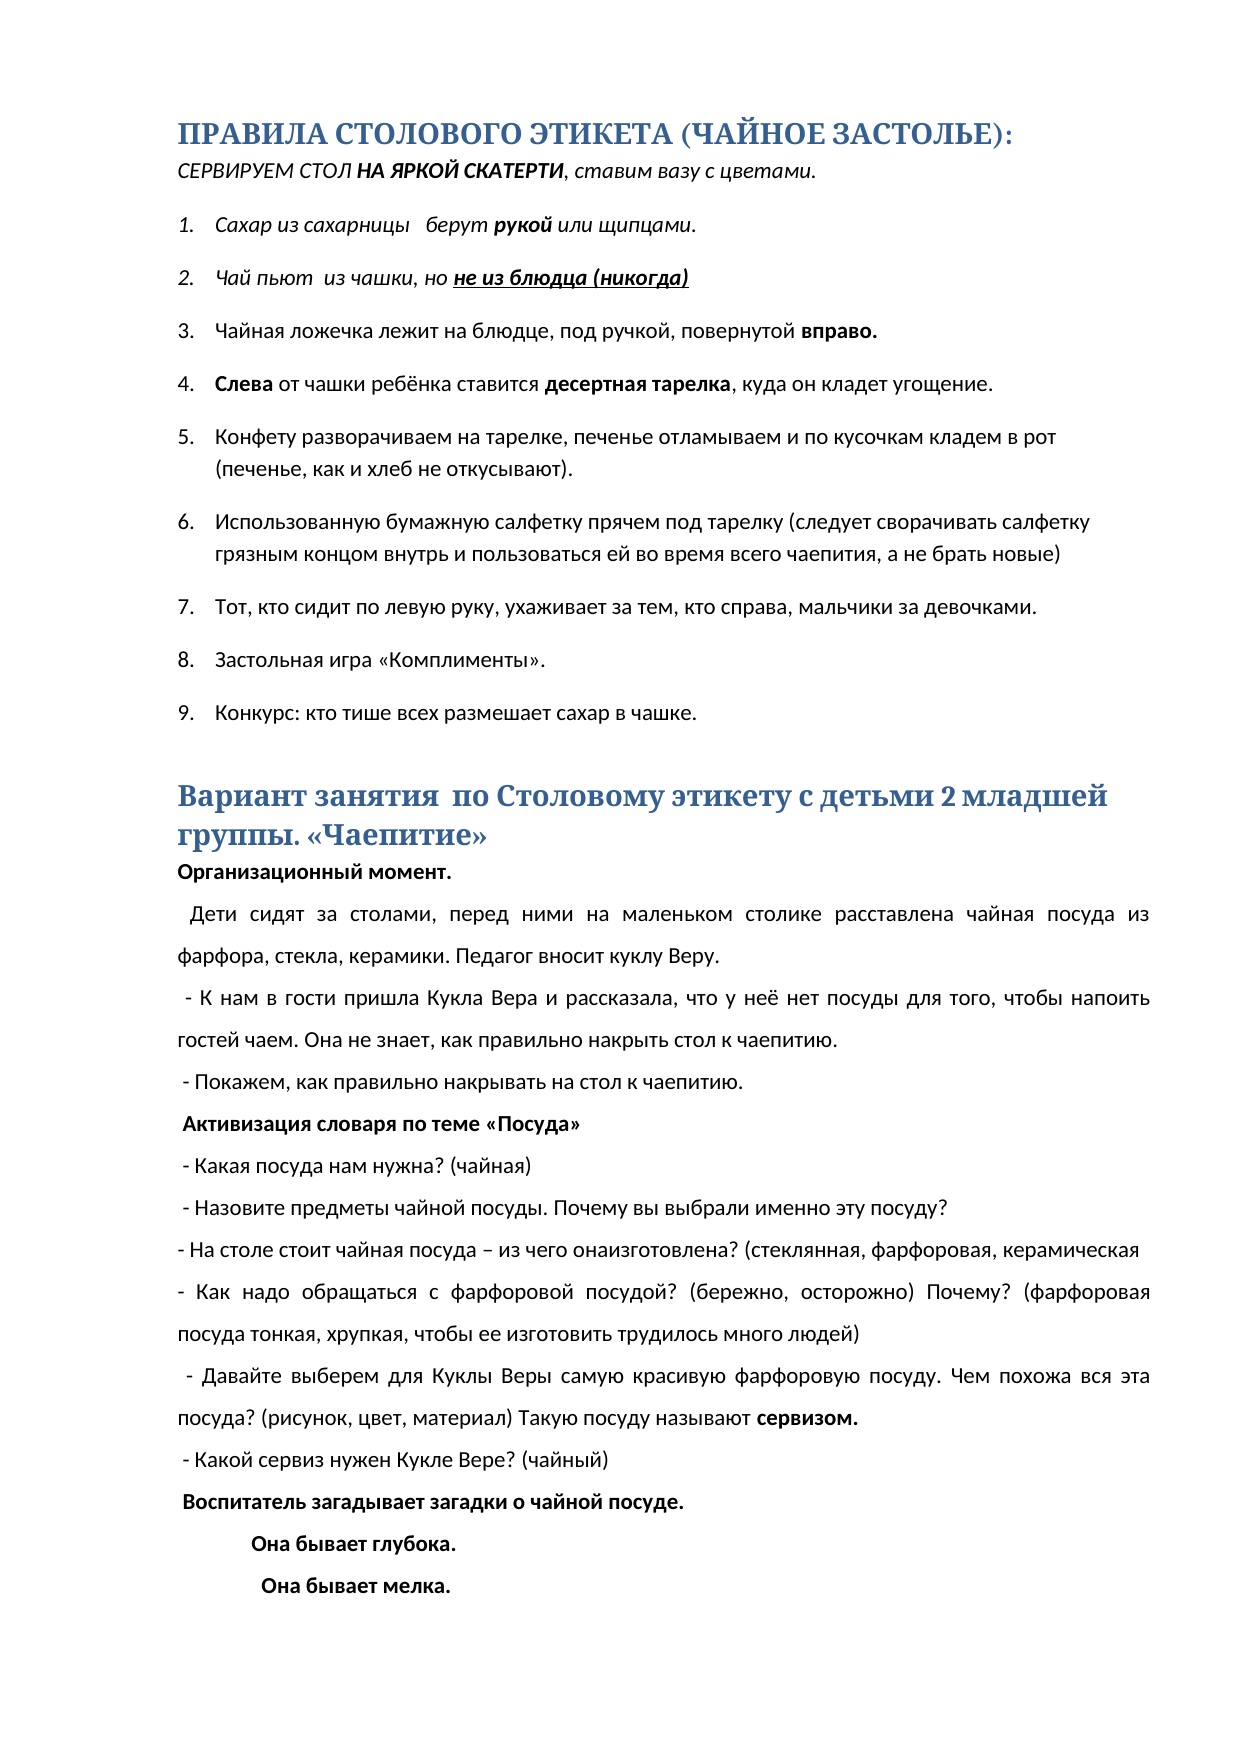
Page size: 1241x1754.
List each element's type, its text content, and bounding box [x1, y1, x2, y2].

list Сахар из сахарницы берут рукой или щипцами. [177, 210, 1152, 238]
text Активизация словаря по теме «Посуда» [177, 1109, 1152, 1137]
text - Давайте выберем для Куклы Веры самую красивую фарфоровую посуду. Чем похожа вся эта посуда? (рисунок, цвет, материал) Такую посуду называют сервизом. [177, 1361, 1152, 1431]
text - К нам в гости пришла Кукла Вера и рассказала, что у неё нет посуды для того, чтобы напоить гостей чаем. Она не знает, как правильно накрыть стол к чаепитию. [177, 983, 1152, 1053]
list Использованную бумажную салфетку прячем под тарелку (следует сворачивать салфетку грязным концом внутрь и пользоваться ей во время всего чаепития, а не брать новые) [177, 507, 1152, 567]
text - На столе стоит чайная посуда – из чего онаизготовлена? (стеклянная, фарфоровая, керамическая [177, 1235, 1152, 1263]
list Конфету разворачиваем на тарелке, печенье отламываем и по кусочкам кладем в рот (печенье, как и хлеб не откусывают). [177, 422, 1152, 482]
text - Покажем, как правильно накрывать на стол к чаепитию. [177, 1067, 1152, 1095]
text - Какая посуда нам нужна? (чайная) [177, 1151, 1152, 1179]
text Она бывает мелка. [177, 1571, 1152, 1599]
list Застольная игра «Комплименты». [177, 645, 1152, 673]
text Организационный момент. [177, 857, 1152, 886]
text Она бывает глубока. [177, 1529, 1152, 1557]
text Дети сидят за столами, перед ними на маленьком столике расставлена чайная посуда из фарфора, стекла, керамики. Педагог вносит куклу Веру. [177, 899, 1152, 969]
list Тот, кто сидит по левую руку, ухаживает за тем, кто справа, мальчики за девочками. [177, 592, 1152, 620]
text - Назовите предметы чайной посуды. Почему вы выбрали именно эту посуду? [177, 1193, 1152, 1221]
text Воспитатель загадывает загадки о чайной посуде. [177, 1487, 1152, 1515]
list Чайная ложечка лежит на блюдце, под ручкой, повернутой вправо. [177, 316, 1152, 344]
text - Как надо обращаться с фарфоровой посудой? (бережно, осторожно) Почему? (фарфоровая посуда тонкая, хрупкая, чтобы ее изготовить трудилось много людей) [177, 1277, 1152, 1347]
subtitle Вариант занятия по Столовому этикету с детьми 2 младшей группы. «Чаепитие» [177, 780, 1152, 852]
subtitle ПРАВИЛА СТОЛОВОГО ЭТИКЕТА (ЧАЙНОЕ ЗАСТОЛЬЕ): [177, 118, 1152, 152]
text - Какой сервиз нужен Кукле Вере? (чайный) [177, 1445, 1152, 1473]
text СЕРВИРУЕМ СТОЛ НА ЯРКОЙ СКАТЕРТИ, ставим вазу с цветами. [177, 157, 1152, 185]
list Конкурс: кто тише всех размешает сахар в чашке. [177, 698, 1152, 726]
list Слева от чашки ребёнка ставится десертная тарелка, куда он кладет угощение. [177, 369, 1152, 397]
list Чай пьют из чашки, но не из блюдца (никогда) [177, 263, 1152, 291]
